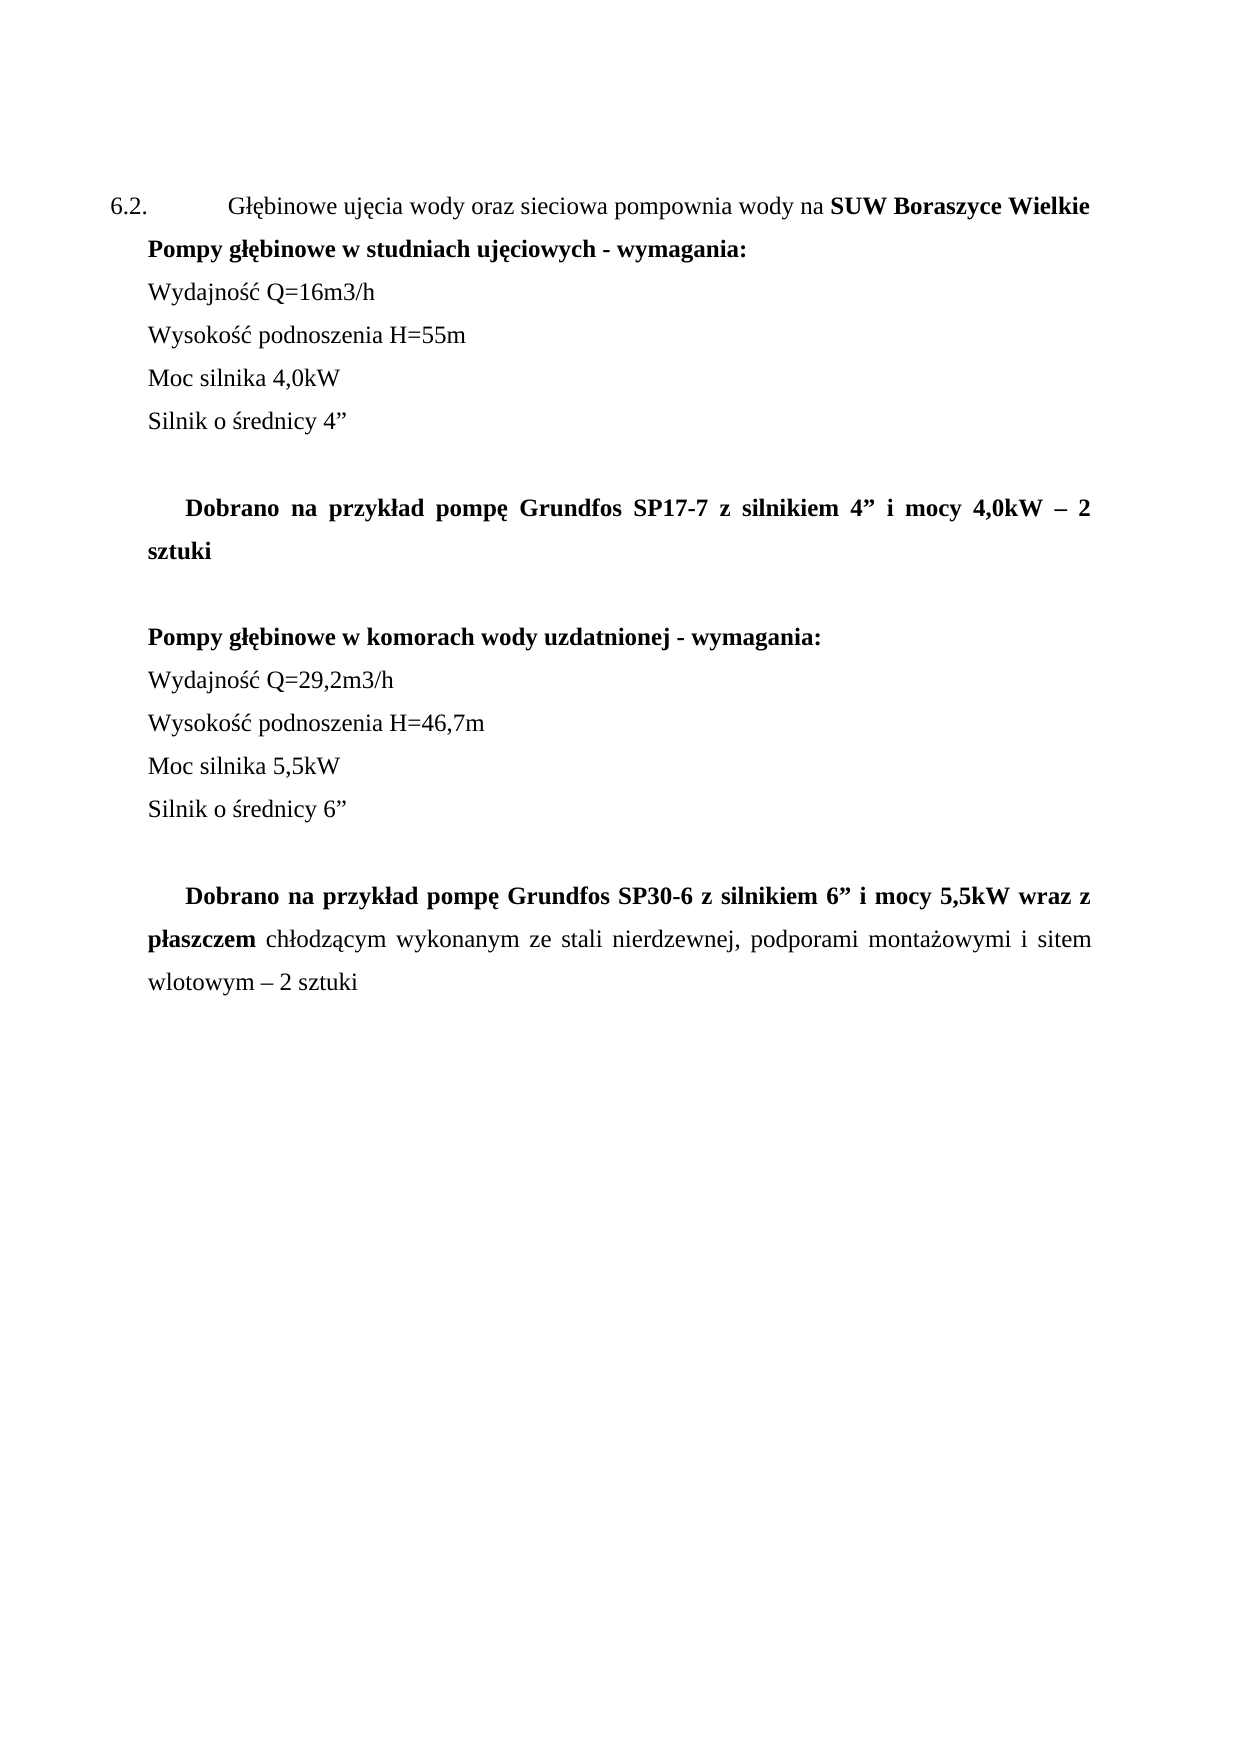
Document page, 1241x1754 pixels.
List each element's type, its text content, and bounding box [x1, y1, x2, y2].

list Wysokość podnoszenia H=46,7m [148, 708, 1093, 737]
list Wysokość podnoszenia H=55m [148, 320, 1093, 349]
list Silnik o średnicy 4” [148, 406, 1093, 435]
text Dobrano na przykład pompę Grundfos SP17-7 z silnikiem 4” i mocy 4,0kW – 2 sztuki [148, 493, 1093, 564]
list Wydajność Q=16m3/h [148, 277, 1093, 306]
text Dobrano na przykład pompę Grundfos SP30-6 z silnikiem 6” i mocy 5,5kW wraz z płaszczem chłodzącym wykonanym ze stali nierdzewnej, podporami montażowymi i sitem wlotowym – 2 sztuki [148, 881, 1093, 996]
list Silnik o średnicy 6” [148, 794, 1093, 823]
text Pompy głębinowe w studniach ujęciowych - wymagania: [148, 234, 1093, 263]
list Głębinowe ujęcia wody oraz sieciowa pompownia wody na SUW Boraszyce Wielkie [110, 191, 1093, 219]
list Moc silnika 5,5kW [148, 751, 1093, 780]
text Pompy głębinowe w komorach wody uzdatnionej - wymagania: [148, 622, 1093, 651]
list Wydajność Q=29,2m3/h [148, 665, 1093, 694]
list Moc silnika 4,0kW [148, 363, 1093, 392]
